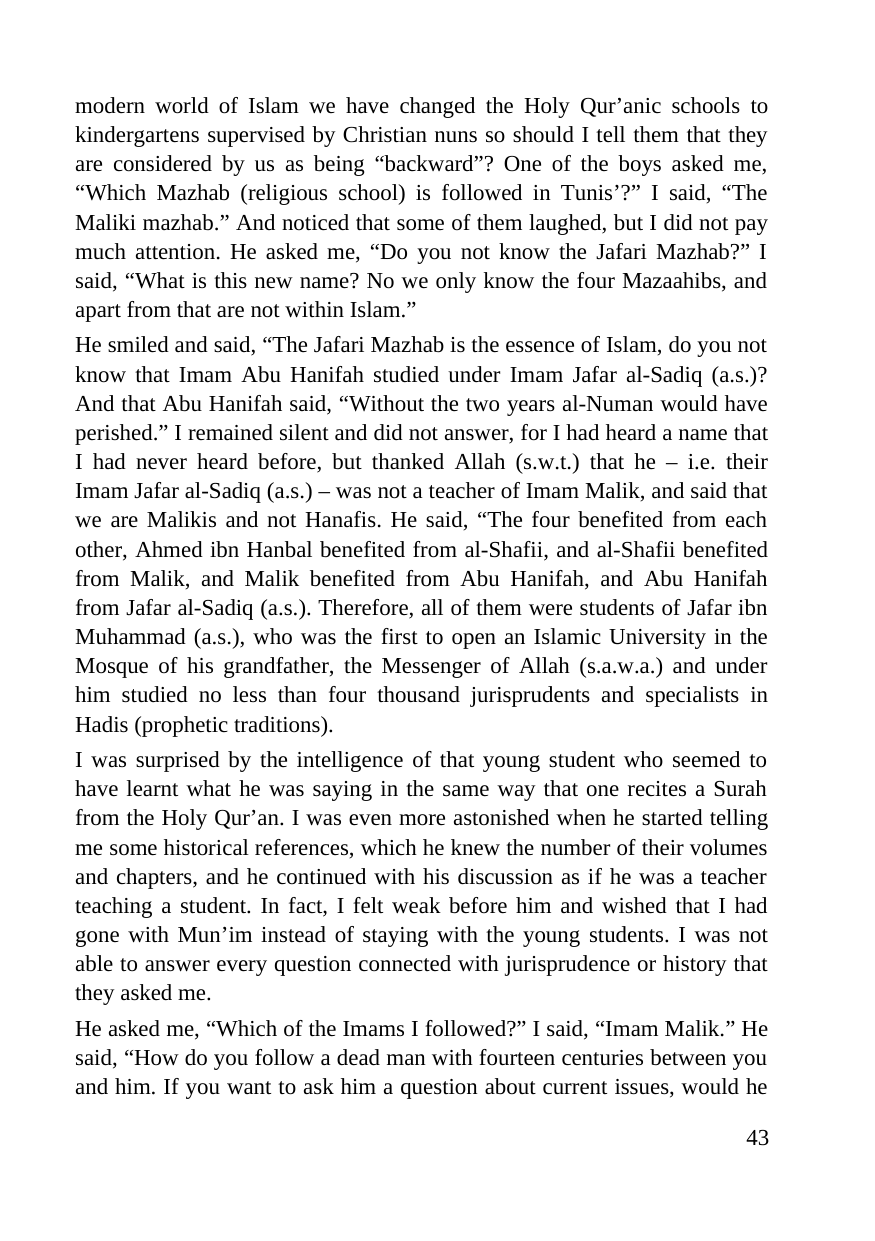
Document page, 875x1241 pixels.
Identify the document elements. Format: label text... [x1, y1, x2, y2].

text I was surprised by the intelligence of that young student who seemed to have learnt what he was saying in the same way that one recites a Surah from the Holy Qur’an. I was even more astonished when he started telling me some historical references, which he knew the number of their volumes and chapters, and he continued with his discussion as if he was a teacher teaching a student. In fact, I felt weak before him and wished that I had gone with Mun’im instead of staying with the young students. I was not able to answer every question connected with jurisprudence or history that they asked me. [75, 744, 769, 1007]
text He smiled and said, “The Jafari Mazhab is the essence of Islam, do you not know that Imam Abu Hanifah studied under Imam Jafar al-Sadiq (a.s.)? And that Abu Hanifah said, “Without the two years al-Numan would have perished.” I remained silent and did not answer, for I had heard a name that I had never heard before, but thanked Allah (s.w.t.) that he – i.e. their Imam Jafar al-Sadiq (a.s.) – was not a teacher of Imam Malik, and said that we are Malikis and not Hanafis. He said, “The four benefited from each other, Ahmed ibn Hanbal benefited from al-Shafii, and al-Shafii benefited from Malik, and Malik benefited from Abu Hanifah, and Abu Hanifah from Jafar al-Sadiq (a.s.). Therefore, all of them were students of Jafar ibn Muhammad (a.s.), who was the first to open an Islamic University in the Mosque of his grandfather, the Messenger of Allah (s.a.w.a.) and under him studied no less than four thousand jurisprudents and specialists in Hadis (prophetic traditions). [75, 329, 769, 738]
